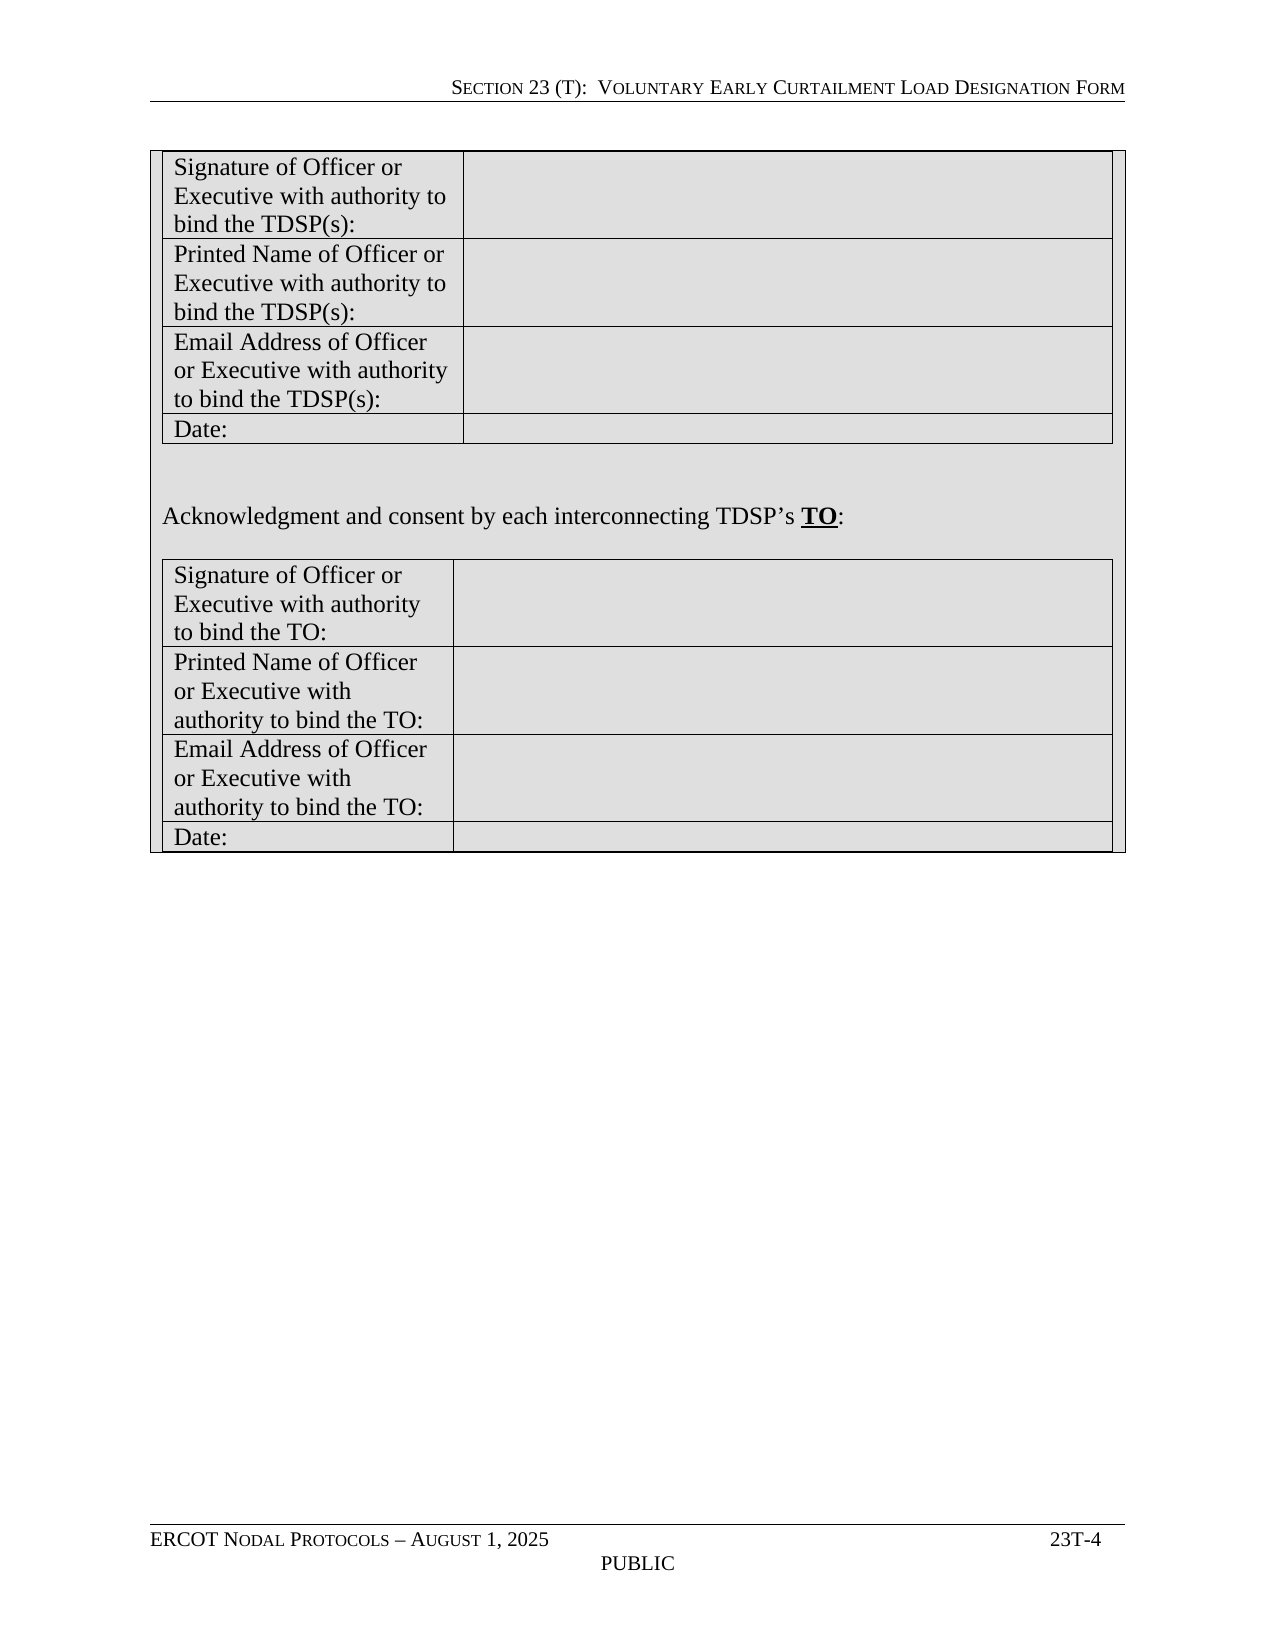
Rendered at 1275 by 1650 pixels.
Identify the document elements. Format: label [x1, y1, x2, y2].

table_header [151, 151, 1125, 852]
